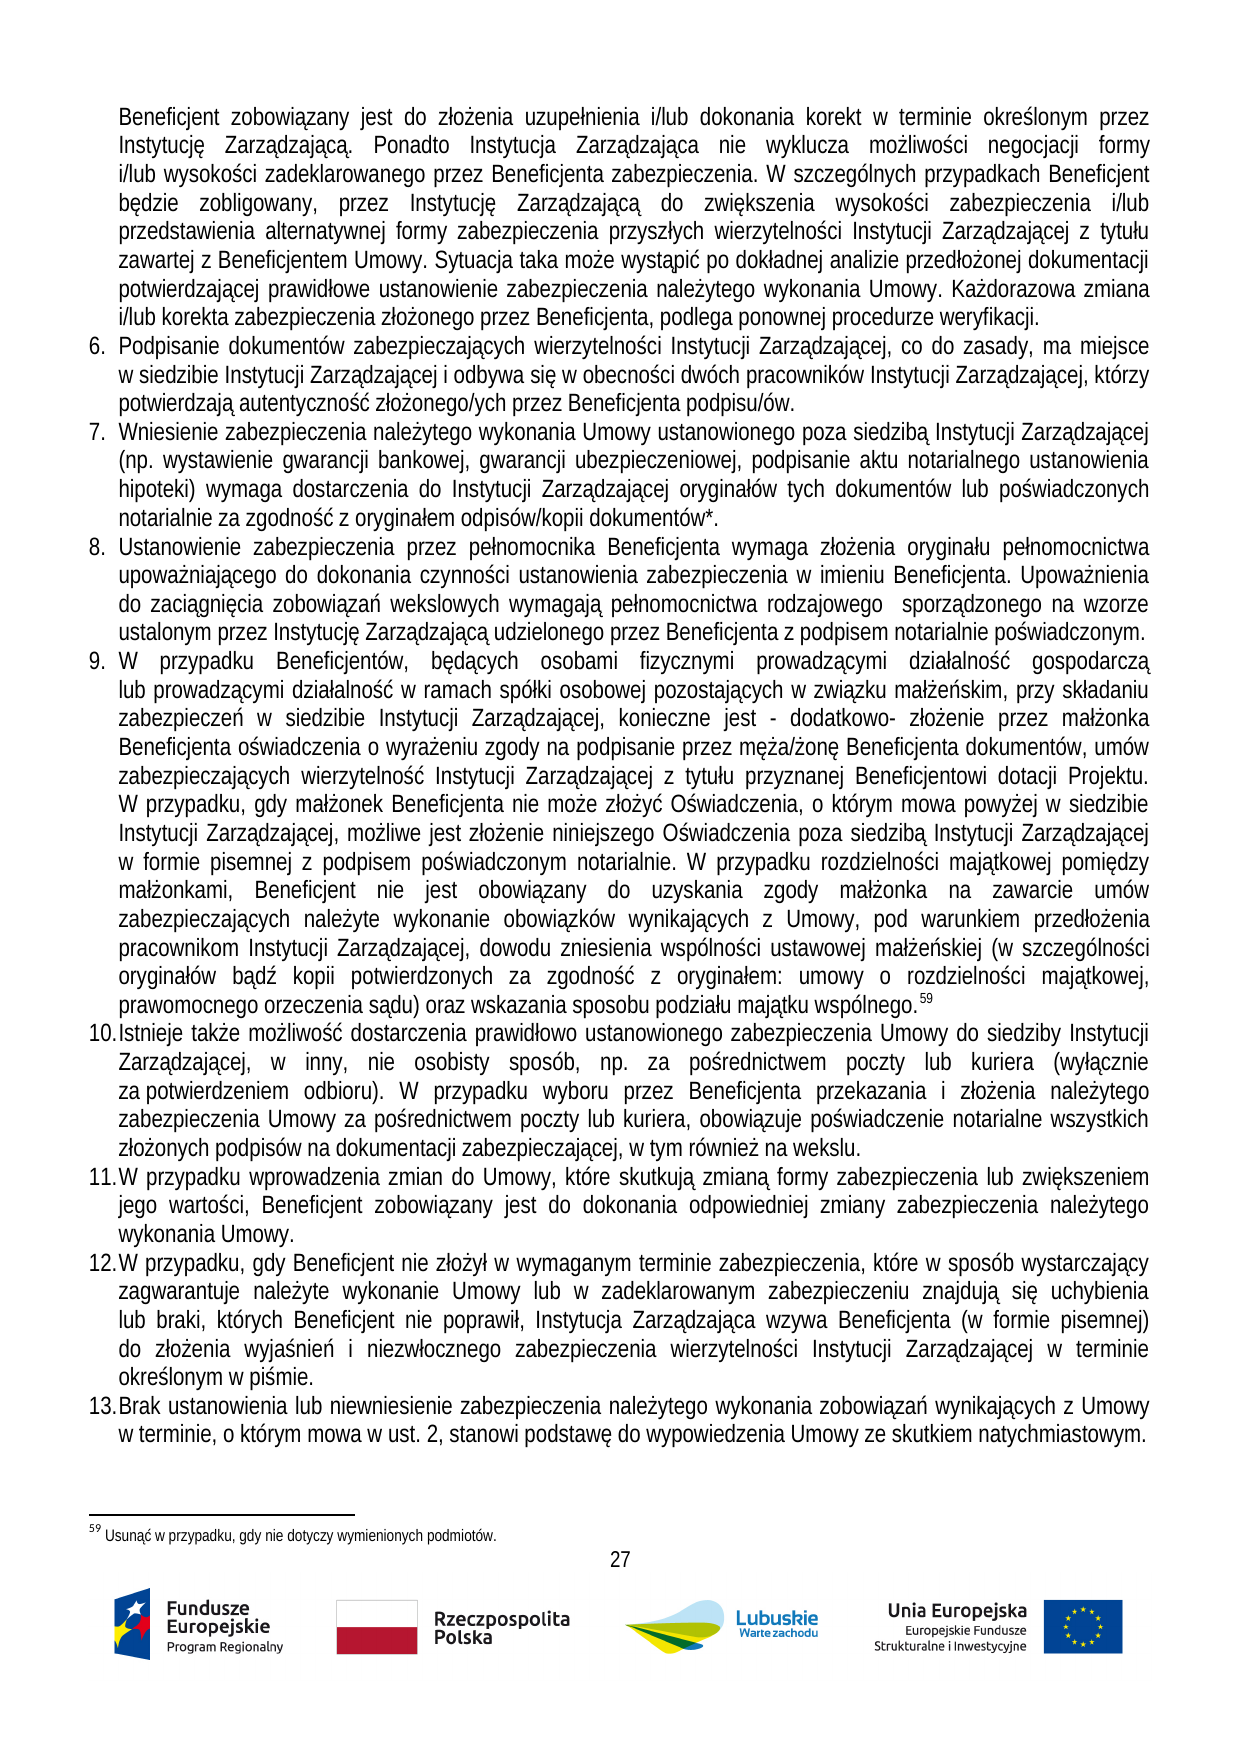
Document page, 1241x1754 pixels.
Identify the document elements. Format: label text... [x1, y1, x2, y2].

picture [88, 1572, 1152, 1681]
list Istnieje także możliwość dostarczenia prawidłowo ustanowionego zabezpieczenia Umowy do siedziby Instytucji Zarządzającej, w inny, nie osobisty sposób, np. za pośrednictwem poczty lub kuriera (wyłącznie za potwierdzeniem odbioru). W przypadku wyboru przez Beneficjenta przekazania i złożenia należytego zabezpieczenia Umowy za pośrednictwem poczty lub kuriera, obowiązuje poświadczenie notarialne wszystkich złożonych podpisów na dokumentacji zabezpieczającej, w tym również na wekslu. [89, 1018, 1152, 1162]
list Ustanowienie zabezpieczenia przez pełnomocnika Beneficjenta wymaga złożenia oryginału pełnomocnictwa upoważniającego do dokonania czynności ustanowienia zabezpieczenia w imieniu Beneficjenta. Upoważnienia do zaciągnięcia zobowiązań wekslowych wymagają pełnomocnictwa rodzajowego sporządzonego na wzorze ustalonym przez Instytucję Zarządzającą udzielonego przez Beneficjenta z podpisem notarialnie poświadczonym. [89, 531, 1152, 646]
text Beneficjent zobowiązany jest do złożenia uzupełnienia i/lub dokonania korekt w terminie określonym przez Instytucję Zarządzającą. Ponadto Instytucja Zarządzająca nie wyklucza możliwości negocjacji formy i/lub wysokości zadeklarowanego przez Beneficjenta zabezpieczenia. W szczególnych przypadkach Beneficjent będzie zobligowany, przez Instytucję Zarządzającą do zwiększenia wysokości zabezpieczenia i/lub przedstawienia alternatywnej formy zabezpieczenia przyszłych wierzytelności Instytucji Zarządzającej z tytułu zawartej z Beneficjentem Umowy. Sytuacja taka może wystąpić po dokładnej analizie przedłożonej dokumentacji potwierdzającej prawidłowe ustanowienie zabezpieczenia należytego wykonania Umowy. Każdorazowa zmiana i/lub korekta zabezpieczenia złożonego przez Beneficjenta, podlega ponownej procedurze weryfikacji. [118, 102, 1152, 331]
list W przypadku Beneficjentów, będących osobami fizycznymi prowadzącymi działalność gospodarczą lub prowadzącymi działalność w ramach spółki osobowej pozostających w związku małżeńskim, przy składaniu zabezpieczeń w siedzibie Instytucji Zarządzającej, konieczne jest - dodatkowo- złożenie przez małżonka Beneficjenta oświadczenia o wyrażeniu zgody na podpisanie przez męża/żonę Beneficjenta dokumentów, umów zabezpieczających wierzytelność Instytucji Zarządzającej z tytułu przyznanej Beneficjentowi dotacji Projektu. W przypadku, gdy małżonek Beneficjenta nie może złożyć Oświadczenia, o którym mowa powyżej w siedzibie Instytucji Zarządzającej, możliwe jest złożenie niniejszego Oświadczenia poza siedzibą Instytucji Zarządzającej w formie pisemnej z podpisem poświadczonym notarialnie. W przypadku rozdzielności majątkowej pomiędzy małżonkami, Beneficjent nie jest obowiązany do uzyskania zgody małżonka na zawarcie umów zabezpieczających należyte wykonanie obowiązków wynikających z Umowy, pod warunkiem przedłożenia pracownikom Instytucji Zarządzającej, dowodu zniesienia wspólności ustawowej małżeńskiej (w szczególności oryginałów bądź kopii potwierdzonych za zgodność z oryginałem: umowy o rozdzielności majątkowej, prawomocnego orzeczenia sądu) oraz wskazania sposobu podziału majątku wspólnego. [89, 646, 1152, 1018]
list Brak ustanowienia lub niewniesienie zabezpieczenia należytego wykonania zobowiązań wynikających z Umowy w terminie, o którym mowa w ust. 2, stanowi podstawę do wypowiedzenia Umowy ze skutkiem natychmiastowym. [89, 1391, 1152, 1448]
list Wniesienie zabezpieczenia należytego wykonania Umowy ustanowionego poza siedzibą Instytucji Zarządzającej (np. wystawienie gwarancji bankowej, gwarancji ubezpieczeniowej, podpisanie aktu notarialnego ustanowienia hipoteki) wymaga dostarczenia do Instytucji Zarządzającej oryginałów tych dokumentów lub poświadczonych notarialnie za zgodność z oryginałem odpisów/kopii dokumentów*. [89, 417, 1152, 531]
list W przypadku, gdy Beneficjent nie złożył w wymaganym terminie zabezpieczenia, które w sposób wystarczający zagwarantuje należyte wykonanie Umowy lub w zadeklarowanym zabezpieczeniu znajdują się uchybienia lub braki, których Beneficjent nie poprawił, Instytucja Zarządzająca wzywa Beneficjenta (w formie pisemnej) do złożenia wyjaśnień i niezwłocznego zabezpieczenia wierzytelności Instytucji Zarządzającej w terminie określonym w piśmie. [89, 1248, 1152, 1391]
list W przypadku wprowadzenia zmian do Umowy, które skutkują zmianą formy zabezpieczenia lub zwiększeniem jego wartości, Beneficjent zobowiązany jest do dokonania odpowiedniej zmiany zabezpieczenia należytego wykonania Umowy. [89, 1162, 1152, 1248]
list Podpisanie dokumentów zabezpieczających wierzytelności Instytucji Zarządzającej, co do zasady, ma miejsce w siedzibie Instytucji Zarządzającej i odbywa się w obecności dwóch pracowników Instytucji Zarządzającej, którzy potwierdzają autentyczność złożonego/ych przez Beneficjenta podpisu/ów. [89, 331, 1152, 417]
